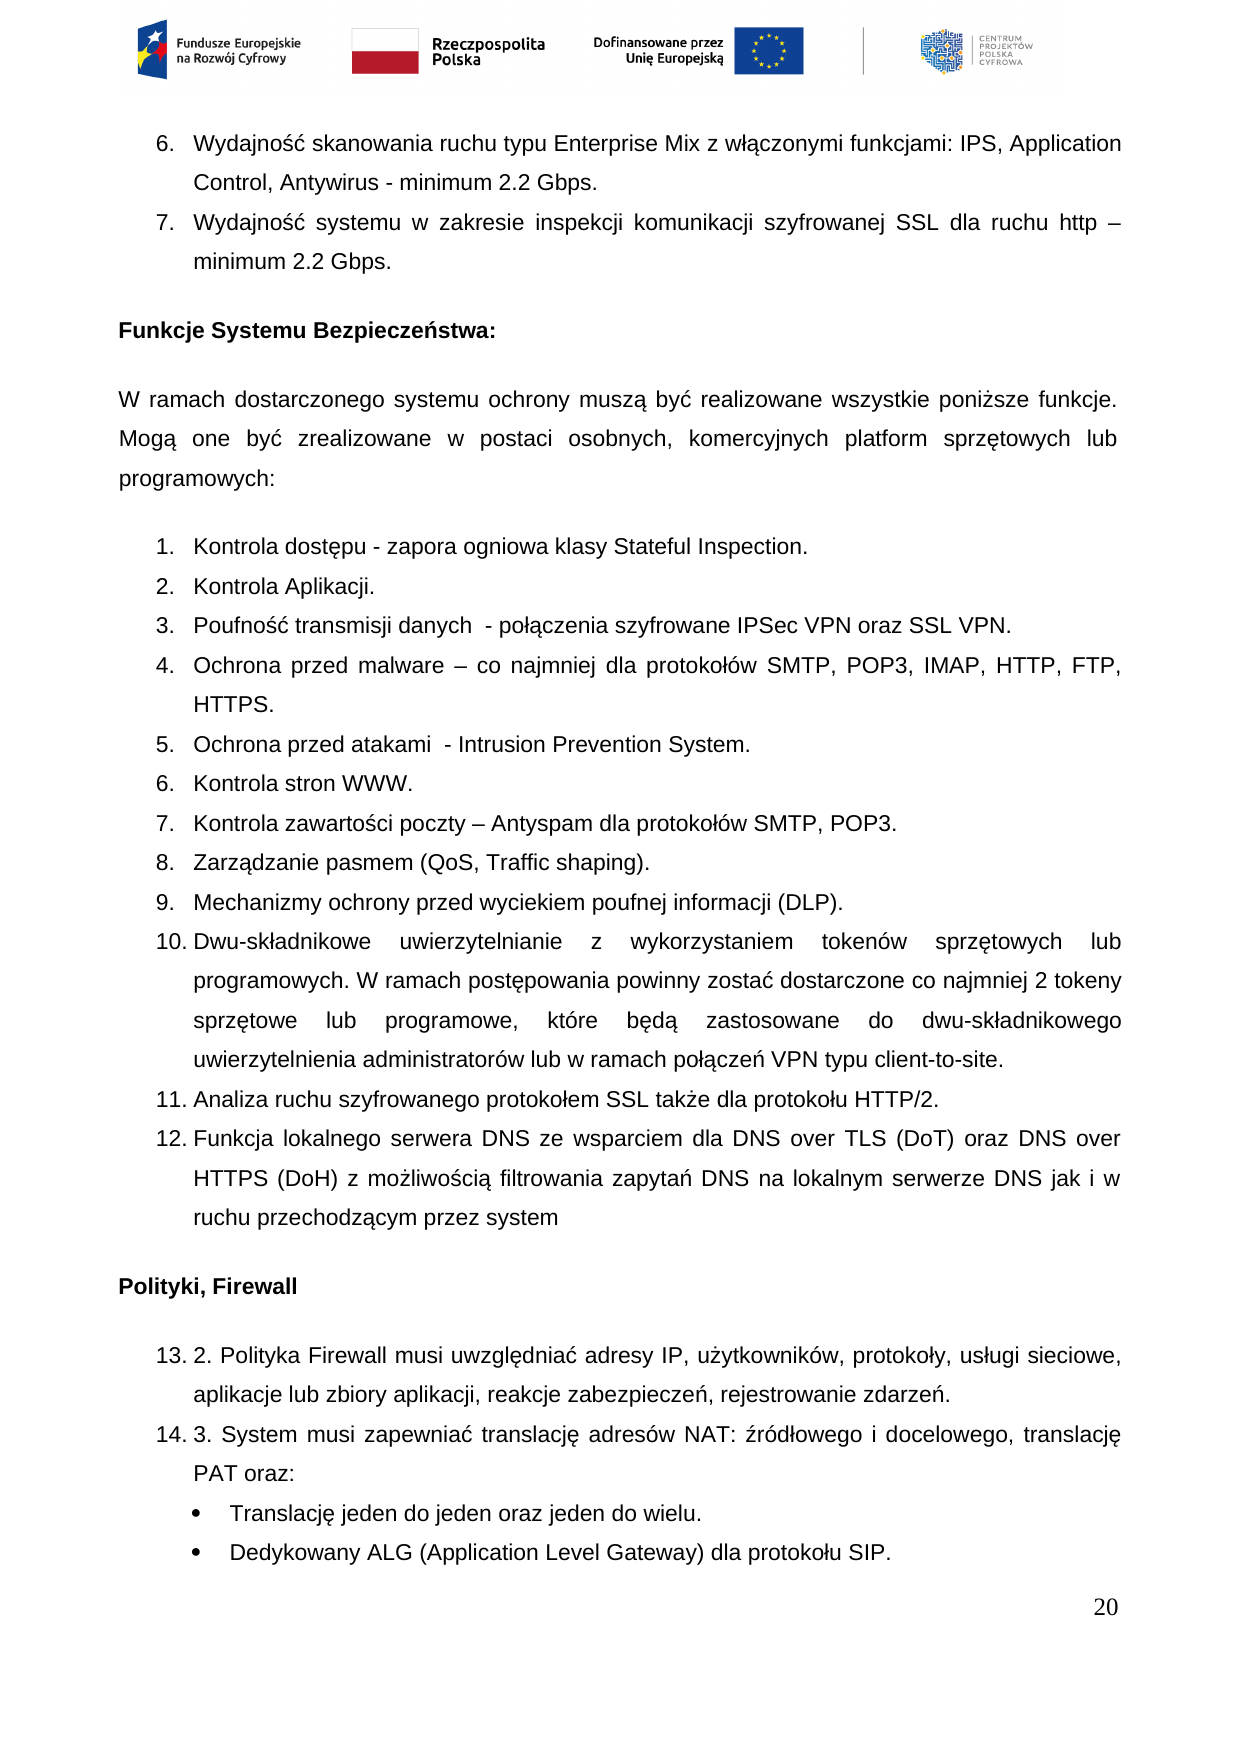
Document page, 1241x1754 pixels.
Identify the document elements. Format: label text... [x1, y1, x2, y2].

list Kontrola Aplikacji. [156, 573, 1122, 599]
list 2. Polityka Firewall musi uwzględniać adresy IP, użytkowników, protokoły, usługi sieciowe, aplikacje lub zbiory aplikacji, reakcje zabezpieczeń, rejestrowanie zdarzeń. [156, 1342, 1122, 1407]
list Kontrola stron WWW. [156, 770, 1122, 796]
list Poufność transmisji danych - połączenia szyfrowane IPSec VPN oraz SSL VPN. [156, 612, 1122, 638]
picture [118, 0, 1062, 99]
list Zarządzanie pasmem (QoS, Traffic shaping). [156, 849, 1122, 875]
list Ochrona przed atakami - Intrusion Prevention System. [156, 731, 1122, 757]
list Analiza ruchu szyfrowanego protokołem SSL także dla protokołu HTTP/2. [156, 1086, 1122, 1112]
list Wydajność systemu w zakresie inspekcji komunikacji szyfrowanej SSL dla ruchu http – minimum 2.2 Gbps. [156, 209, 1122, 275]
list 3. System musi zapewniać translację adresów NAT: źródłowego i docelowego, translację PAT oraz: [156, 1421, 1122, 1486]
list Kontrola dostępu - zapora ogniowa klasy Stateful Inspection. [156, 533, 1122, 559]
list Translację jeden do jeden oraz jeden do wielu. [192, 1499, 1122, 1526]
list Funkcja lokalnego serwera DNS ze wsparciem dla DNS over TLS (DoT) oraz DNS over HTTPS (DoH) z możliwością filtrowania zapytań DNS na lokalnym serwerze DNS jak i w ruchu przechodzącym przez system [156, 1125, 1122, 1231]
subtitle Funkcje Systemu Bezpieczeństwa: [118, 317, 1116, 343]
list Dedykowany ALG (Application Level Gateway) dla protokołu SIP. [192, 1539, 1122, 1565]
list Ochrona przed malware – co najmniej dla protokołów SMTP, POP3, IMAP, HTTP, FTP, HTTPS. [156, 652, 1122, 717]
list Mechanizmy ochrony przed wyciekiem poufnej informacji (DLP). [156, 888, 1122, 915]
list Kontrola zawartości poczty – Antyspam dla protokołów SMTP, POP3. [156, 809, 1122, 836]
list Dwu-składnikowe uwierzytelnianie z wykorzystaniem tokenów sprzętowych lub programowych. W ramach postępowania powinny zostać dostarczone co najmniej 2 tokeny sprzętowe lub programowe, które będą zastosowane do dwu-składnikowego uwierzytelnienia administratorów lub w ramach połączeń VPN typu client-to-site. [156, 928, 1122, 1073]
subtitle Polityki, Firewall [118, 1273, 1116, 1299]
text W ramach dostarczonego systemu ochrony muszą być realizowane wszystkie poniższe funkcje. Mogą one być zrealizowane w postaci osobnych, komercyjnych platform sprzętowych lub programowych: [118, 386, 1118, 491]
list Wydajność skanowania ruchu typu Enterprise Mix z włączonymi funkcjami: IPS, Application Control, Antywirus - minimum 2.2 Gbps. [156, 130, 1122, 196]
